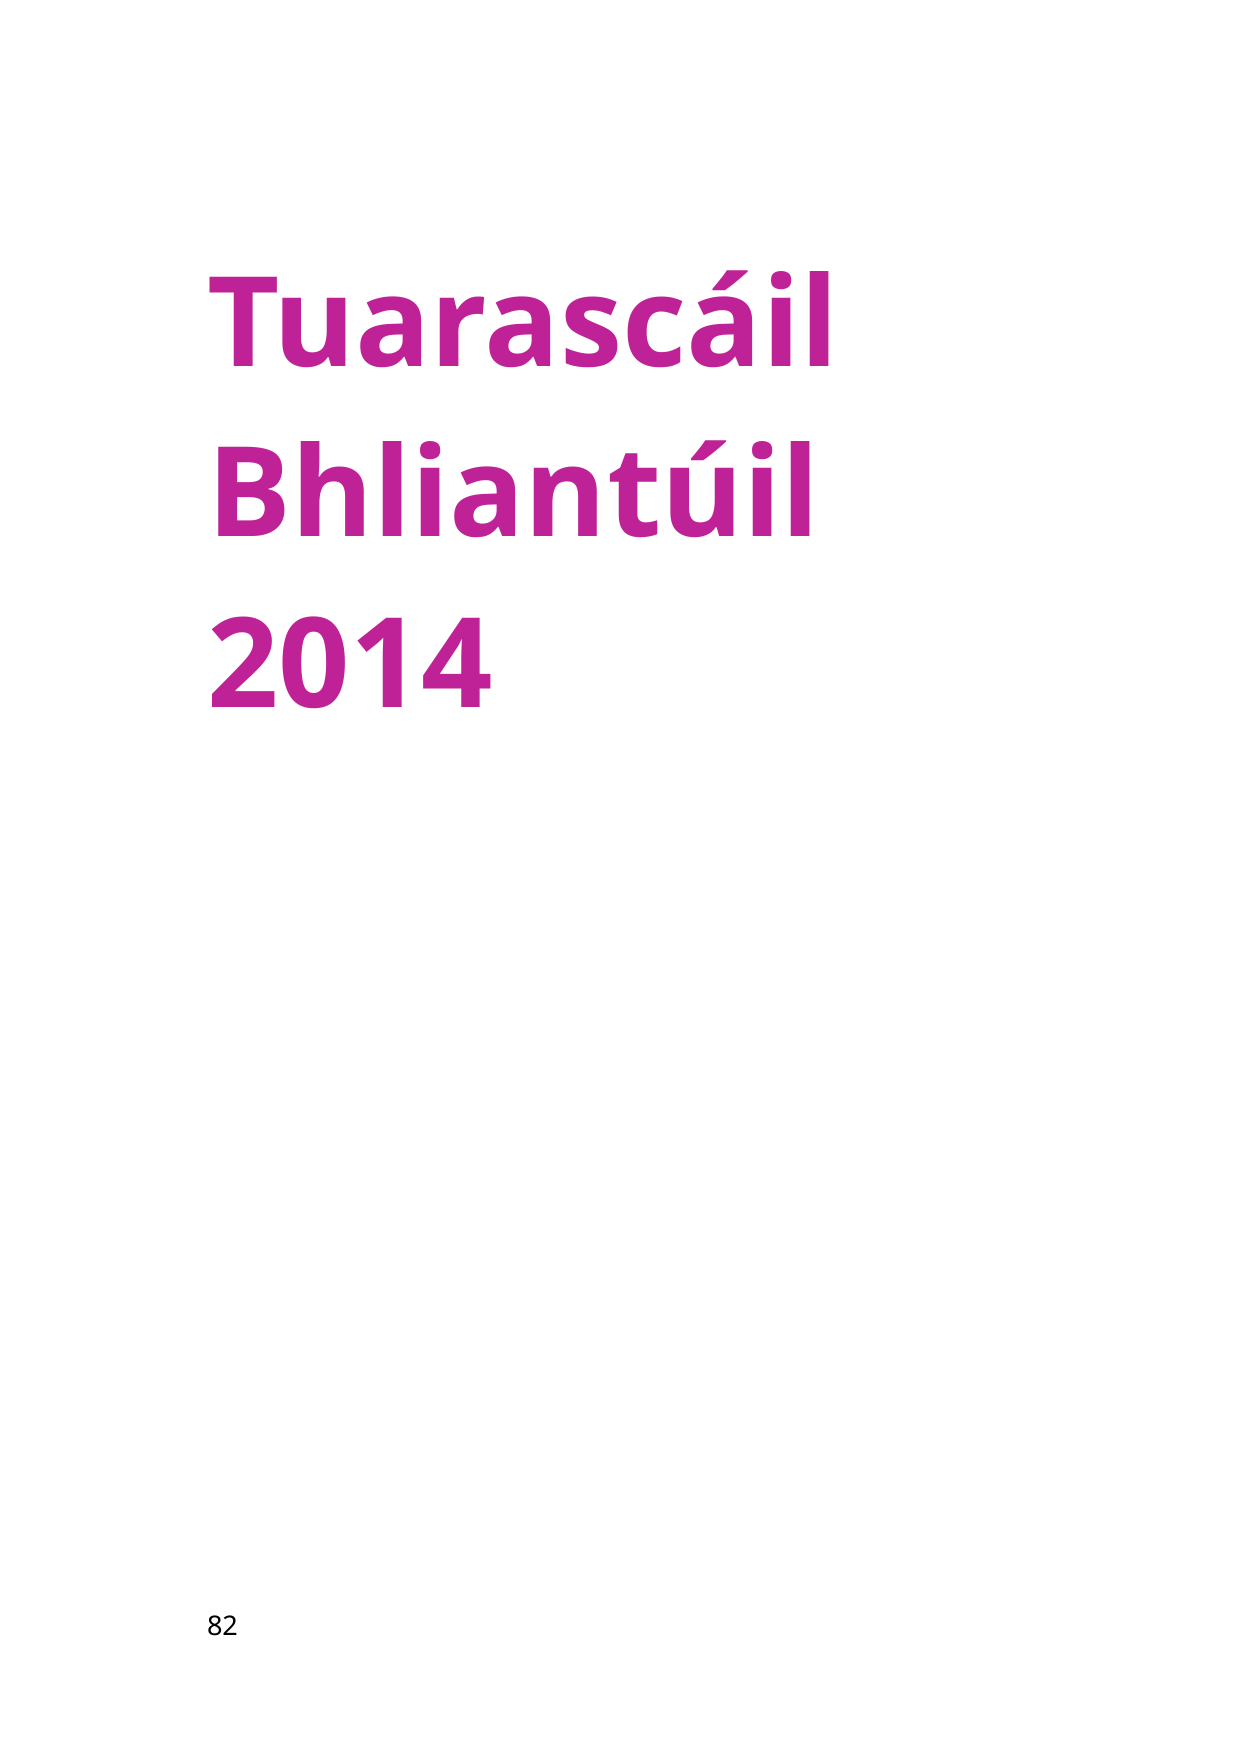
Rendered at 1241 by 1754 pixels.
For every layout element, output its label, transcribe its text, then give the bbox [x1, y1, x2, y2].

title Tuarascáil Bhliantúil 2014 [195, 221, 1046, 756]
